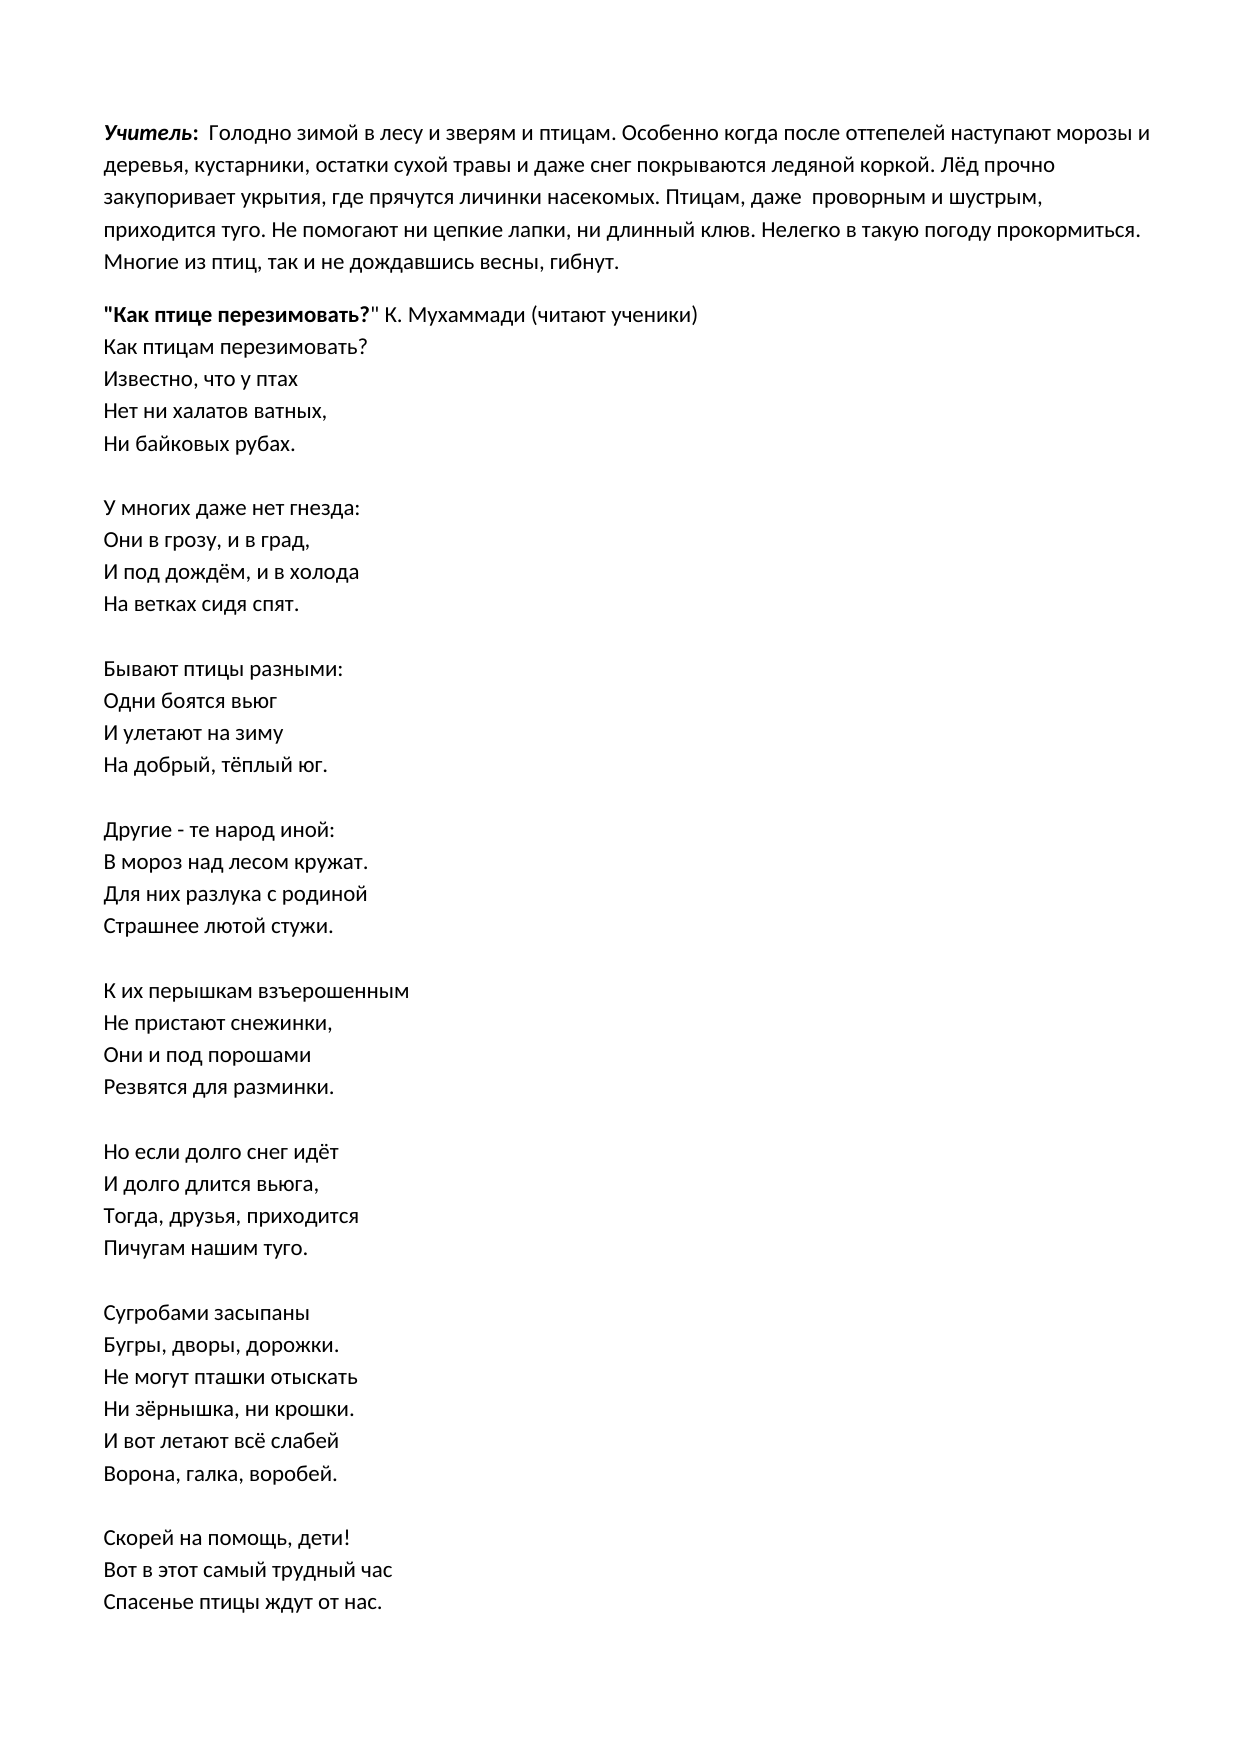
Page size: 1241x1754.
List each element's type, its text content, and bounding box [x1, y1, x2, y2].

text Скорей на помощь, дети! [103, 1523, 1152, 1551]
text И вот летают всё слабей [103, 1426, 1152, 1454]
text Другие - те народ иной: [103, 815, 1152, 843]
text Ворона, галка, воробей. [103, 1459, 1152, 1487]
text На ветках сидя спят. [103, 589, 1152, 618]
text Ни зёрнышка, ни крошки. [103, 1394, 1152, 1422]
text Как птицам перезимовать? [103, 332, 1152, 360]
text Не пристают снежинки, [103, 1008, 1152, 1036]
text К их перышкам взъерошенным [103, 976, 1152, 1004]
text Страшнее лютой стужи. [103, 911, 1152, 939]
text Нет ни халатов ватных, [103, 396, 1152, 424]
text Они и под порошами [103, 1040, 1152, 1068]
text Не могут пташки отыскать [103, 1362, 1152, 1390]
text И долго длится вьюга, [103, 1169, 1152, 1197]
text Бугры, дворы, дорожки. [103, 1330, 1152, 1358]
text Спасенье птицы ждут от нас. [103, 1587, 1152, 1615]
text "Как птице перезимовать?" К. Мухаммади (читают ученики) [103, 300, 1152, 328]
text Для них разлука с родиной [103, 879, 1152, 907]
text Они в грозу, и в град, [103, 525, 1152, 553]
text Сугробами засыпаны [103, 1298, 1152, 1326]
text Но если долго снег идёт [103, 1137, 1152, 1165]
text Известно, что у птах [103, 364, 1152, 392]
text Вот в этот самый трудный час [103, 1555, 1152, 1583]
text Бывают птицы разными: [103, 654, 1152, 682]
text Учитель: Голодно зимой в лесу и зверям и птицам. Особенно когда после оттепелей наступают морозы и деревья, кустарники, остатки сухой травы и даже снег покрываются ледяной коркой. Лёд прочно закупоривает укрытия, где прячутся личинки насекомых. Птицам, даже проворным и шустрым, приходится туго. Не помогают ни цепкие лапки, ни длинный клюв. Нелегко в такую погоду прокормиться. Многие из птиц, так и не дождавшись весны, гибнут. [103, 118, 1152, 275]
text Ни байковых рубах. [103, 429, 1152, 457]
text И улетают на зиму [103, 718, 1152, 746]
text На добрый, тёплый юг. [103, 751, 1152, 778]
text Пичугам нашим туго. [103, 1233, 1152, 1261]
text Резвятся для разминки. [103, 1072, 1152, 1100]
text Тогда, друзья, приходится [103, 1201, 1152, 1229]
text У многих даже нет гнезда: [103, 493, 1152, 521]
text В мороз над лесом кружат. [103, 847, 1152, 875]
text Одни боятся вьюг [103, 686, 1152, 714]
text И под дождём, и в холода [103, 557, 1152, 585]
